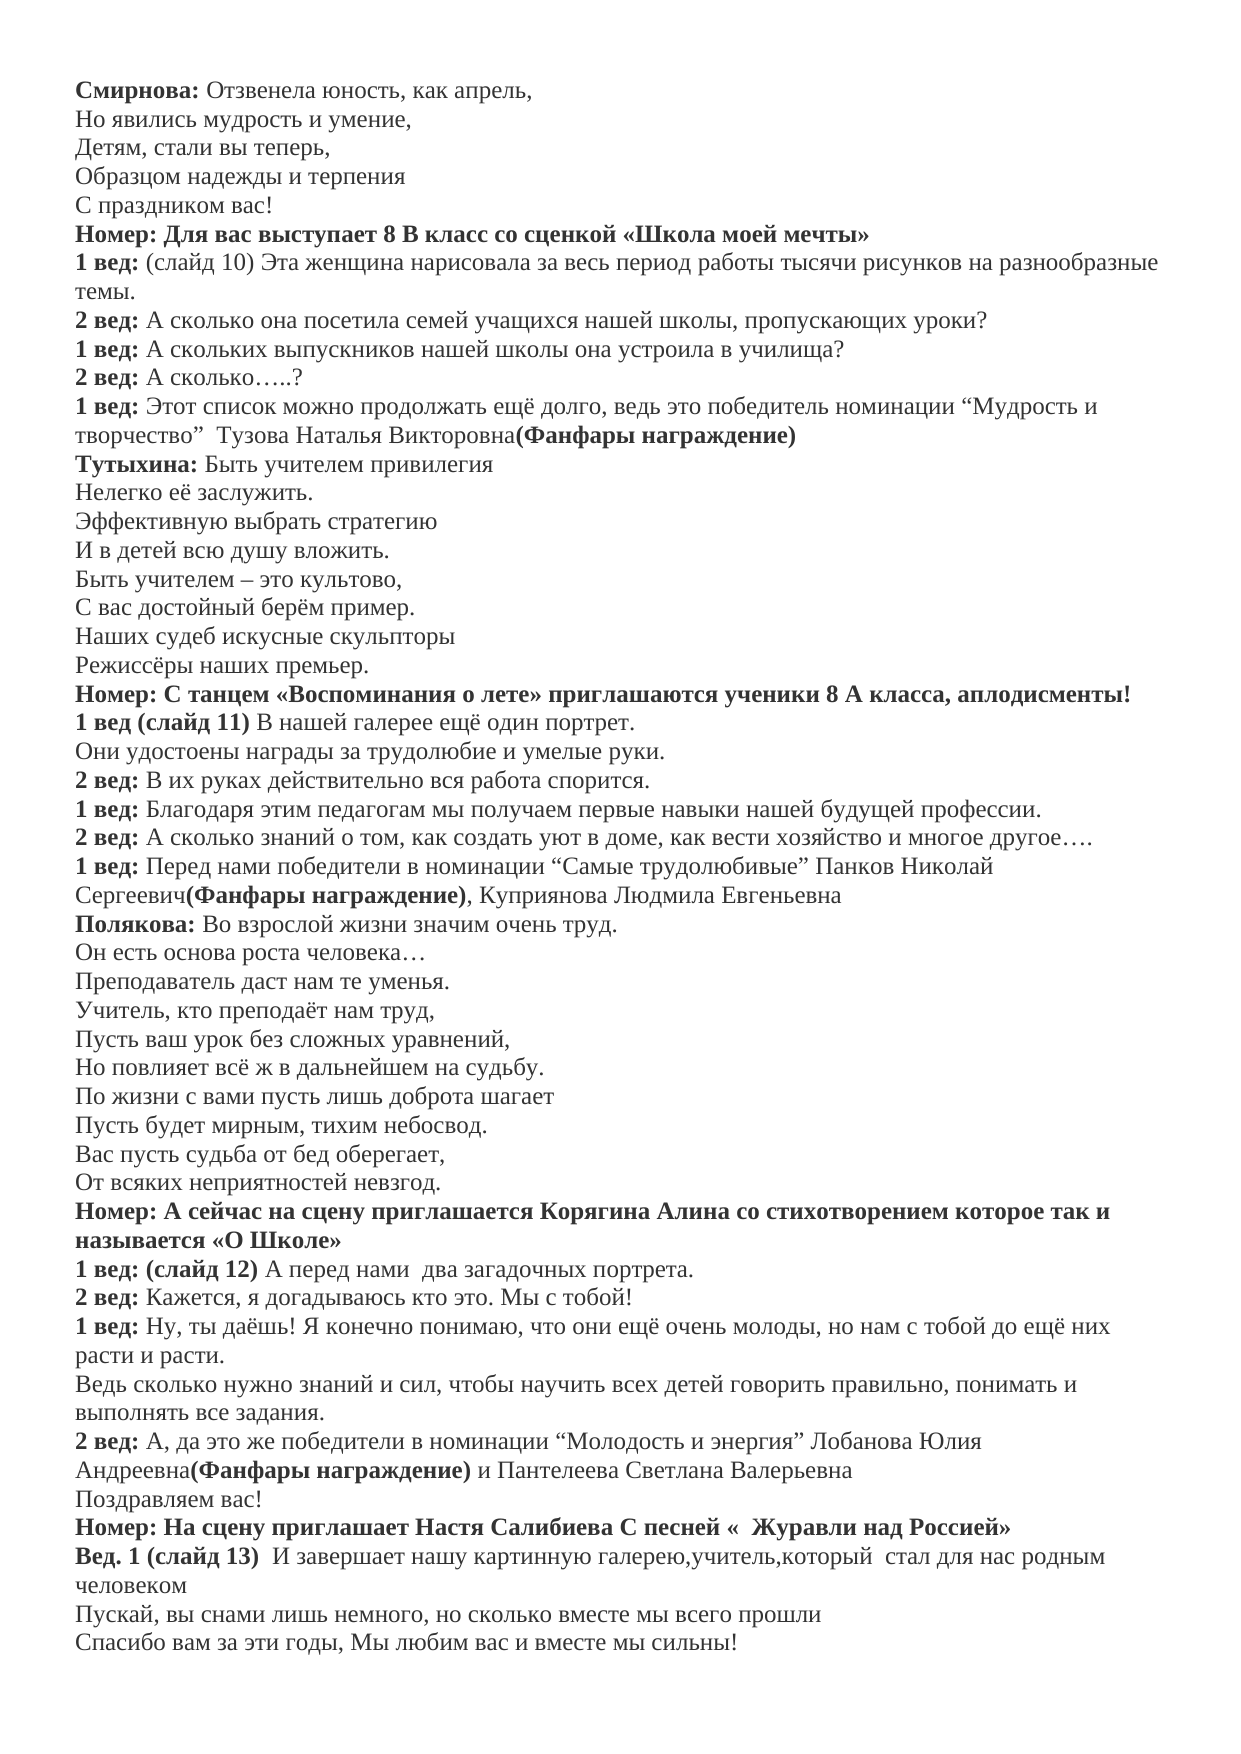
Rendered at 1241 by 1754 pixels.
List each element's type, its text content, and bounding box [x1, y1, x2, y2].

text 2 вед: А сколько она посетила семей учащихся нашей школы, пропускающих уроки? [75, 305, 1165, 334]
text Номер: А сейчас на сцену приглашается Корягина Алина со стихотворением которое так и называется «О Школе» [75, 1196, 1165, 1254]
text Тутыхина: Быть учителем привилегия Нелегко её заслужить. Эффективную выбрать стратегию И в детей всю душу вложить. [75, 449, 1165, 564]
text Номер: Для вас выступает 8 В класс со сценкой «Школа моей мечты» [75, 219, 1165, 247]
text 2 вед: Кажется, я догадываюсь кто это. Мы с тобой! [75, 1282, 1165, 1311]
text 1 вед: Перед нами победители в номинации “Самые трудолюбивые” Панков Николай Сергеевич(Фанфары награждение), Куприянова Людмила Евгеньевна [75, 851, 1165, 909]
text 1 вед: Этот список можно продолжать ещё долго, ведь это победитель номинации “Мудрость и творчество” Тузова Наталья Викторовна(Фанфары награждение) [75, 391, 1165, 449]
text Спасибо вам за эти годы, Мы любим вас и вместе мы сильны! [75, 1627, 1165, 1656]
text Номер: С танцем «Воспоминания о лете» приглашаются ученики 8 А класса, аплодисменты! [75, 679, 1165, 707]
text 2 вед: А сколько знаний о том, как создать уют в доме, как вести хозяйство и многое другое…. [75, 822, 1165, 851]
text 2 вед: В их руках действительно вся работа спорится. [75, 765, 1165, 794]
text 1 вед: (слайд 12) А перед нами два загадочных портрета. [75, 1254, 1165, 1282]
text 1 вед: Благодаря этим педагогам мы получаем первые навыки нашей будущей профессии. [75, 794, 1165, 822]
text 1 вед (слайд 11) В нашей галерее ещё один портрет. [75, 707, 1165, 736]
text Быть учителем – это культово, С вас достойный берём пример. Наших судеб искусные скульпторы Режиссёры наших премьер. [75, 564, 1165, 679]
text 2 вед: А, да это же победители в номинации “Молодость и энергия” Лобанова Юлия Андреевна(Фанфары награждение) и Пантелеева Светлана Валерьевна [75, 1426, 1165, 1484]
text Они удостоены награды за трудолюбие и умелые руки. [75, 736, 1165, 765]
text 1 вед: А скольких выпускников нашей школы она устроила в училища? [75, 334, 1165, 362]
text 2 вед: А сколько…..? [75, 362, 1165, 391]
text Смирнова: Отзвенела юность, как апрель, Но явились мудрость и умение, Детям, стали вы теперь, Образцом надежды и терпения С праздником вас! [75, 75, 1165, 219]
text Пускай, вы снами лишь немного, но сколько вместе мы всего прошли [75, 1599, 1165, 1627]
text Ведь сколько нужно знаний и сил, чтобы научить всех детей говорить правильно, понимать и выполнять все задания. [75, 1369, 1165, 1426]
text 1 вед: Ну, ты даёшь! Я конечно понимаю, что они ещё очень молоды, но нам с тобой до ещё них расти и расти. [75, 1311, 1165, 1369]
text Поздравляем вас! [75, 1484, 1165, 1512]
text 1 вед: (слайд 10) Эта женщина нарисовала за весь период работы тысячи рисунков на разнообразные темы. [75, 247, 1165, 305]
text Полякова: Во взрослой жизни значим очень труд. Он есть основа роста человека… Преподаватель даст нам те уменья. Учитель, кто преподаёт нам труд, Пусть ваш урок без сложных уравнений, Но повлияет всё ж в дальнейшем на судьбу. По жизни с вами пусть лишь доброта шагает Пусть будет мирным, тихим небосвод. Вас пусть судьба от бед оберегает, От всяких неприятностей невзгод. [75, 909, 1165, 1196]
text Вед. 1 (слайд 13) И завершает нашу картинную галерею,учитель,который стал для нас родным человеком [75, 1541, 1165, 1599]
text Номер: На сцену приглашает Настя Салибиева С песней « Журавли над Россией» [75, 1512, 1165, 1541]
